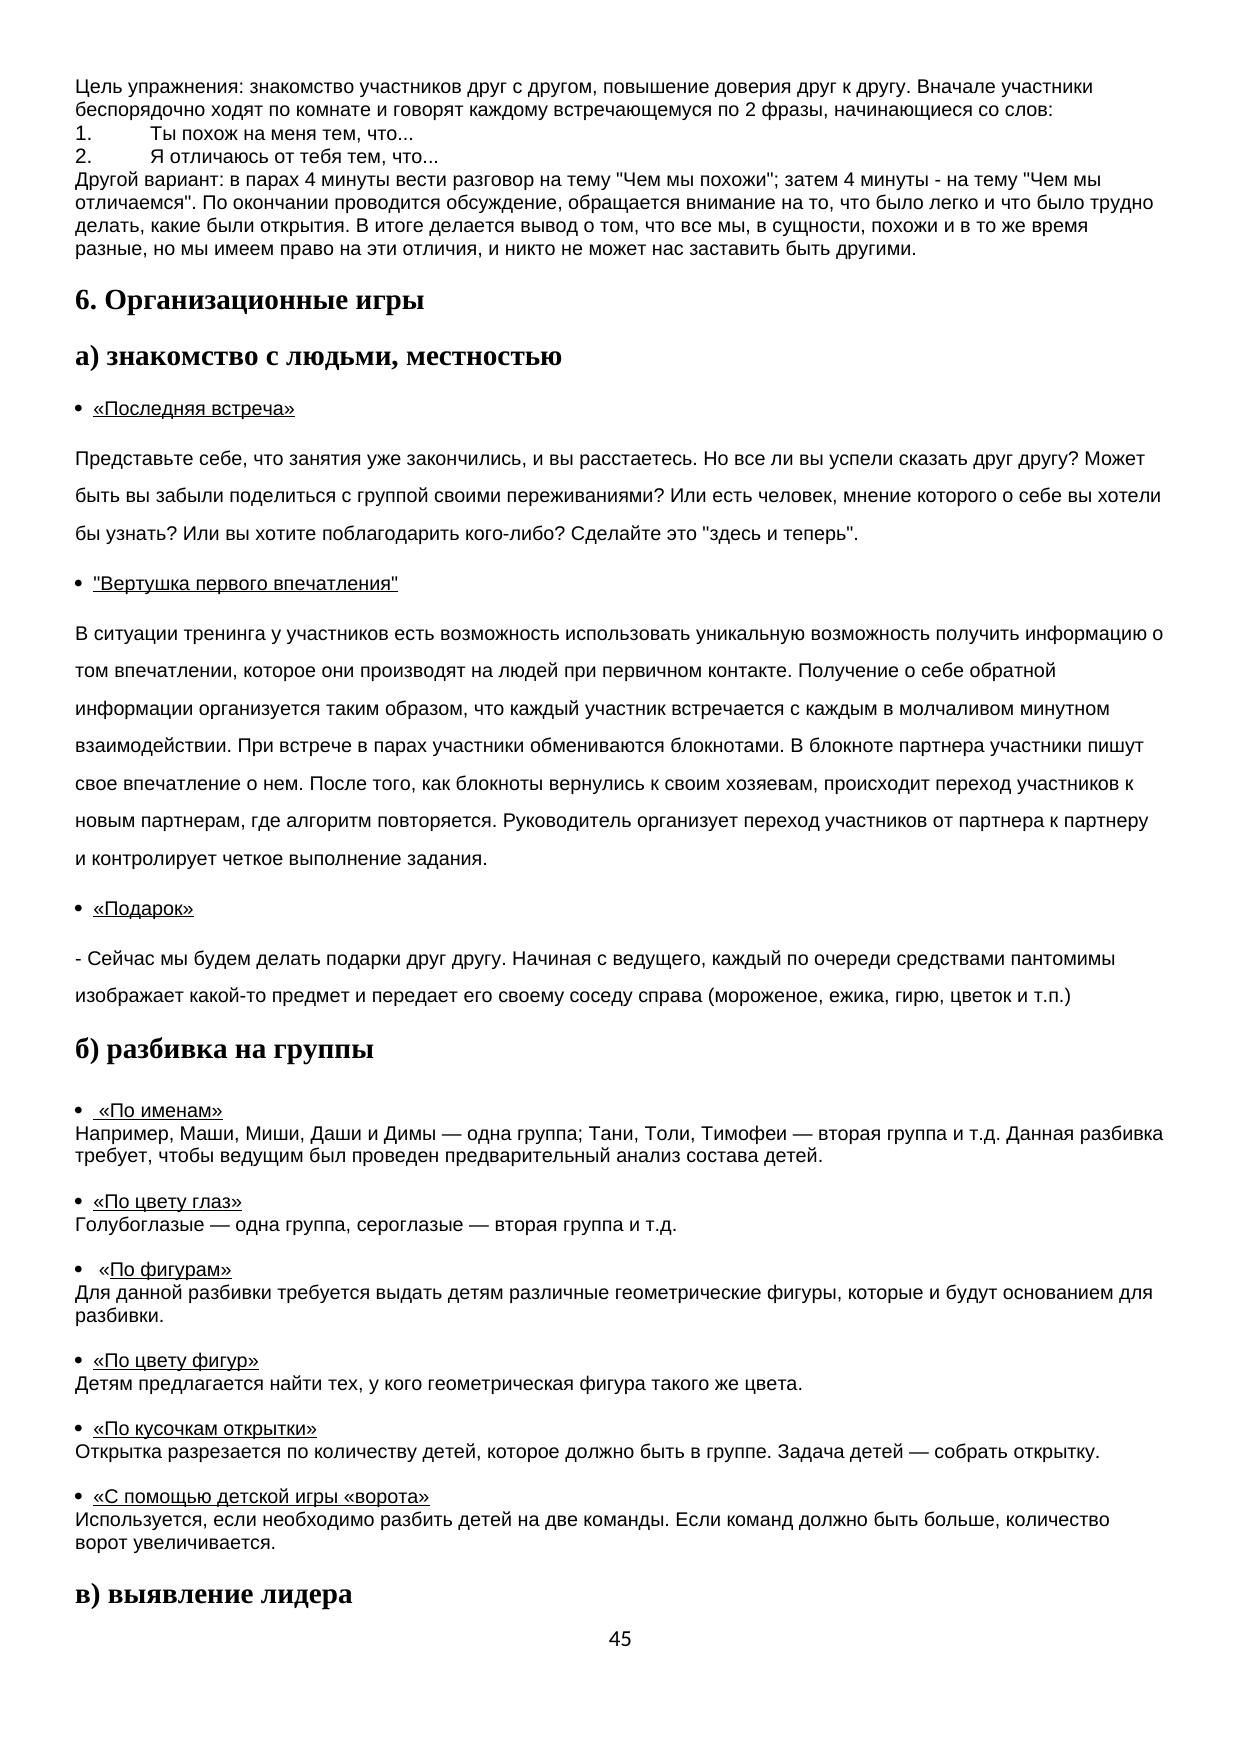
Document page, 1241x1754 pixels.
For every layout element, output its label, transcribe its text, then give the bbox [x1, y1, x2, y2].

text Для данной разбивки требуется выдать детям различные геометрические фигуры, которые и будут основанием для разбивки. [75, 1281, 1165, 1326]
list а) знакомство с людьми, местностью [75, 338, 1165, 372]
list «Последняя встреча» [75, 382, 1165, 419]
list б) разбивка на группы [75, 1032, 1165, 1065]
list в) выявление лидера [75, 1576, 1165, 1610]
text Другой вариант: в парах 4 минуты вести разговор на тему "Чем мы похожи"; затем 4 минуты - на тему "Чем мы отличаемся". По окончании проводится обсуждение, обращается внимание на то, что было легко и что было трудно делать, какие были открытия. В итоге делается вывод о том, что все мы, в сущности, похожи и в то же время разные, но мы имеем право на эти отличия, и никто не может нас заставить быть другими. [75, 168, 1165, 259]
text Открытка разрезается по количеству детей, которое должно быть в группе. Задача детей — собрать открытку. [75, 1440, 1165, 1463]
list «По кусочкам открытки» [75, 1417, 1165, 1440]
list 6. Организационные игры [75, 282, 1165, 315]
list Ты похож на меня тем, что... [75, 120, 1165, 144]
list «По цвету глаз» [75, 1190, 1165, 1212]
list «По фигурам» [75, 1258, 1165, 1281]
text В ситуации тренинга у участников есть возможность использовать уникальную возможность получить информацию о том впечатлении, которое они производят на людей при первичном контакте. Получение о себе обратной информации организуется таким образом, что каждый участник встречается с каждым в молчаливом минутном взаимодействии. При встрече в парах участники обмениваются блокнотами. В блокноте партнера участники пишут свое впечатление о нем. После того, как блокноты вернулись к своим хозяевам, происходит переход участников к новым партнерам, где алгоритм повторяется. Руководитель организует переход участников от партнера к партнеру и контролирует четкое выполнение задания. [75, 607, 1165, 869]
list «С помощью детской игры «ворота» [75, 1485, 1165, 1508]
text Используется, если необходимо разбить детей на две команды. Если команд должно быть больше, количество ворот увеличивается. [75, 1508, 1165, 1553]
list «По именам» [75, 1099, 1165, 1122]
list «По цвету фигур» [75, 1349, 1165, 1372]
text Детям предлагается найти тех, у кого геометрическая фигура такого же цвета. [75, 1372, 1165, 1394]
text Цель упражнения: знакомство участников друг с другом, повышение доверия друг к другу. Вначале участники беспорядочно ходят по комнате и говорят каждому встречающемуся по 2 фразы, начинающиеся со слов: [75, 75, 1165, 120]
text Голубоглазые — одна группа, сероглазые — вторая группа и т.д. [75, 1212, 1165, 1235]
list «Подарок» [75, 882, 1165, 919]
list "Вертушка первого впечатления" [75, 557, 1165, 594]
list Я отличаюсь от тебя тем, что... [75, 144, 1165, 168]
text - Сейчас мы будем делать подарки друг другу. Начиная с ведущего, каждый по очереди средствами пантомимы изображает какой-то предмет и передает его своему соседу справа (мороженое, ежика, гирю, цветок и т.п.) [75, 932, 1165, 1007]
text Например, Маши, Миши, Даши и Димы — одна группа; Тани, Толи, Тимофеи — вторая группа и т.д. Данная разбивка требует, чтобы ведущим был проведен предварительный анализ состава детей. [75, 1122, 1165, 1167]
text Представьте себе, что занятия уже закончились, и вы расстаетесь. Но все ли вы успели сказать друг другу? Может быть вы забыли поделиться с группой своими переживаниями? Или есть человек, мнение которого о себе вы хотели бы узнать? Или вы хотите поблагодарить кого-либо? Сделайте это "здесь и теперь". [75, 432, 1165, 544]
